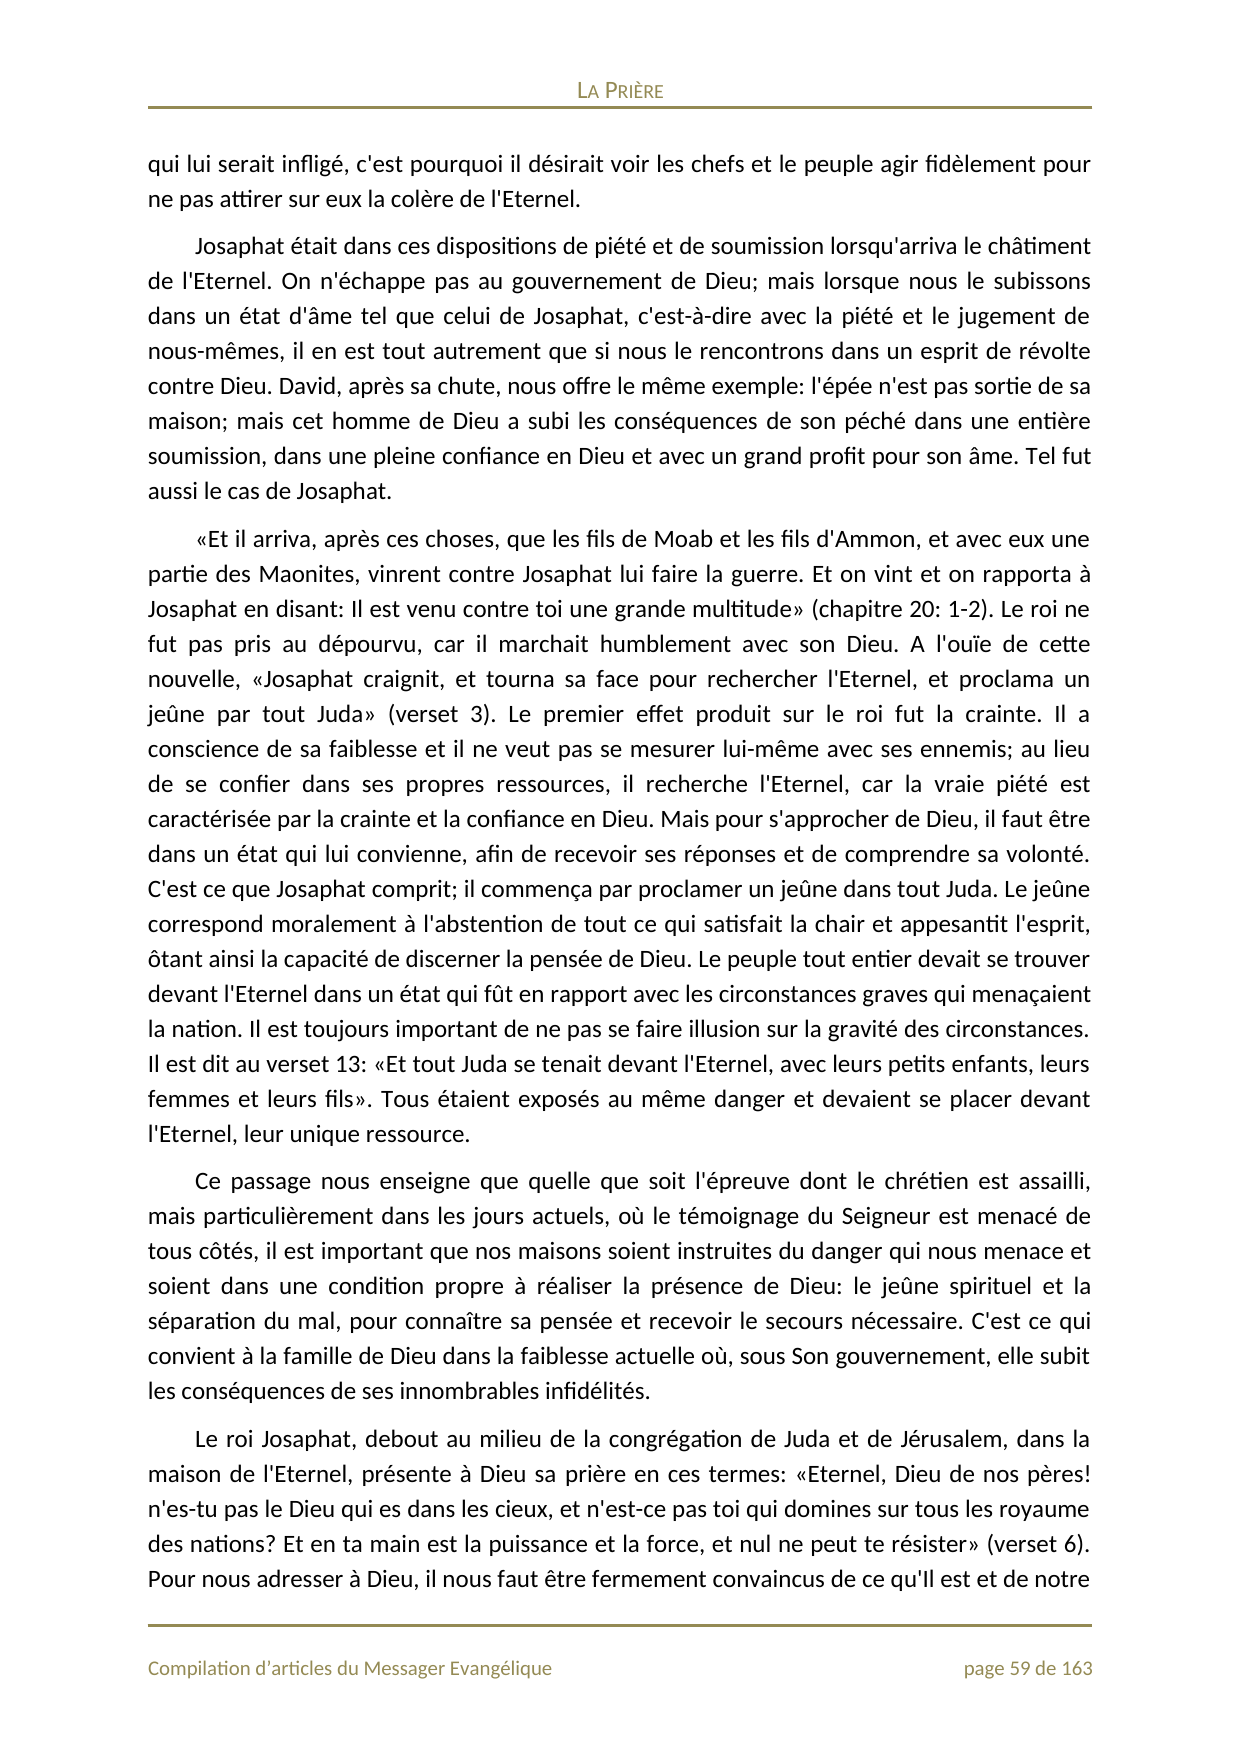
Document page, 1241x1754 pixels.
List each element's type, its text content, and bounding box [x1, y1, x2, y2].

text Josaphat était dans ces dispositions de piété et de soumission lorsqu'arriva le châtiment de l'Eternel. On n'échappe pas au gouvernement de Dieu; mais lorsque nous le subissons dans un état d'âme tel que celui de Josaphat, c'est-à-dire avec la piété et le jugement de nous-mêmes, il en est tout autrement que si nous le rencontrons dans un esprit de révolte contre Dieu. David, après sa chute, nous offre le même exemple: l'épée n'est pas sortie de sa maison; mais cet homme de Dieu a subi les conséquences de son péché dans une entière soumission, dans une pleine confiance en Dieu et avec un grand profit pour son âme. Tel fut aussi le cas de Josaphat. [148, 230, 1092, 506]
text «Et il arriva, après ces choses, que les fils de Moab et les fils d'Ammon, et avec eux une partie des Maonites, vinrent contre Josaphat lui faire la guerre. Et on vint et on rapporta à Josaphat en disant: Il est venu contre toi une grande multitude» (chapitre 20: 1-2). Le roi ne fut pas pris au dépourvu, car il marchait humblement avec son Dieu. A l'ouïe de cette nouvelle, «Josaphat craignit, et tourna sa face pour rechercher l'Eternel, et proclama un jeûne par tout Juda» (verset 3). Le premier effet produit sur le roi fut la crainte. Il a conscience de sa faiblesse et il ne veut pas se mesurer lui-même avec ses ennemis; au lieu de se confier dans ses propres ressources, il recherche l'Eternel, car la vraie piété est caractérisée par la crainte et la confiance en Dieu. Mais pour s'approcher de Dieu, il faut être dans un état qui lui convienne, afin de recevoir ses réponses et de comprendre sa volonté. C'est ce que Josaphat comprit; il commença par proclamer un jeûne dans tout Juda. Le jeûne correspond moralement à l'abstention de tout ce qui satisfait la chair et appesantit l'esprit, ôtant ainsi la capacité de discerner la pensée de Dieu. Le peuple tout entier devait se trouver devant l'Eternel dans un état qui fût en rapport avec les circonstances graves qui menaçaient la nation. Il est toujours important de ne pas se faire illusion sur la gravité des circonstances. Il est dit au verset 13: «Et tout Juda se tenait devant l'Eternel, avec leurs petits enfants, leurs femmes et leurs fils». Tous étaient exposés au même danger et devaient se placer devant l'Eternel, leur unique ressource. [148, 523, 1092, 1148]
text Ce passage nous enseigne que quelle que soit l'épreuve dont le chrétien est assailli, mais particulièrement dans les jours actuels, où le témoignage du Seigneur est menacé de tous côtés, il est important que nos maisons soient instruites du danger qui nous menace et soient dans une condition propre à réaliser la présence de Dieu: le jeûne spirituel et la séparation du mal, pour connaître sa pensée et recevoir le secours nécessaire. C'est ce qui convient à la famille de Dieu dans la faiblesse actuelle où, sous Son gouvernement, elle subit les conséquences de ses innombrables infidélités. [148, 1165, 1092, 1406]
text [148, 148, 1092, 213]
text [148, 1423, 1092, 1593]
